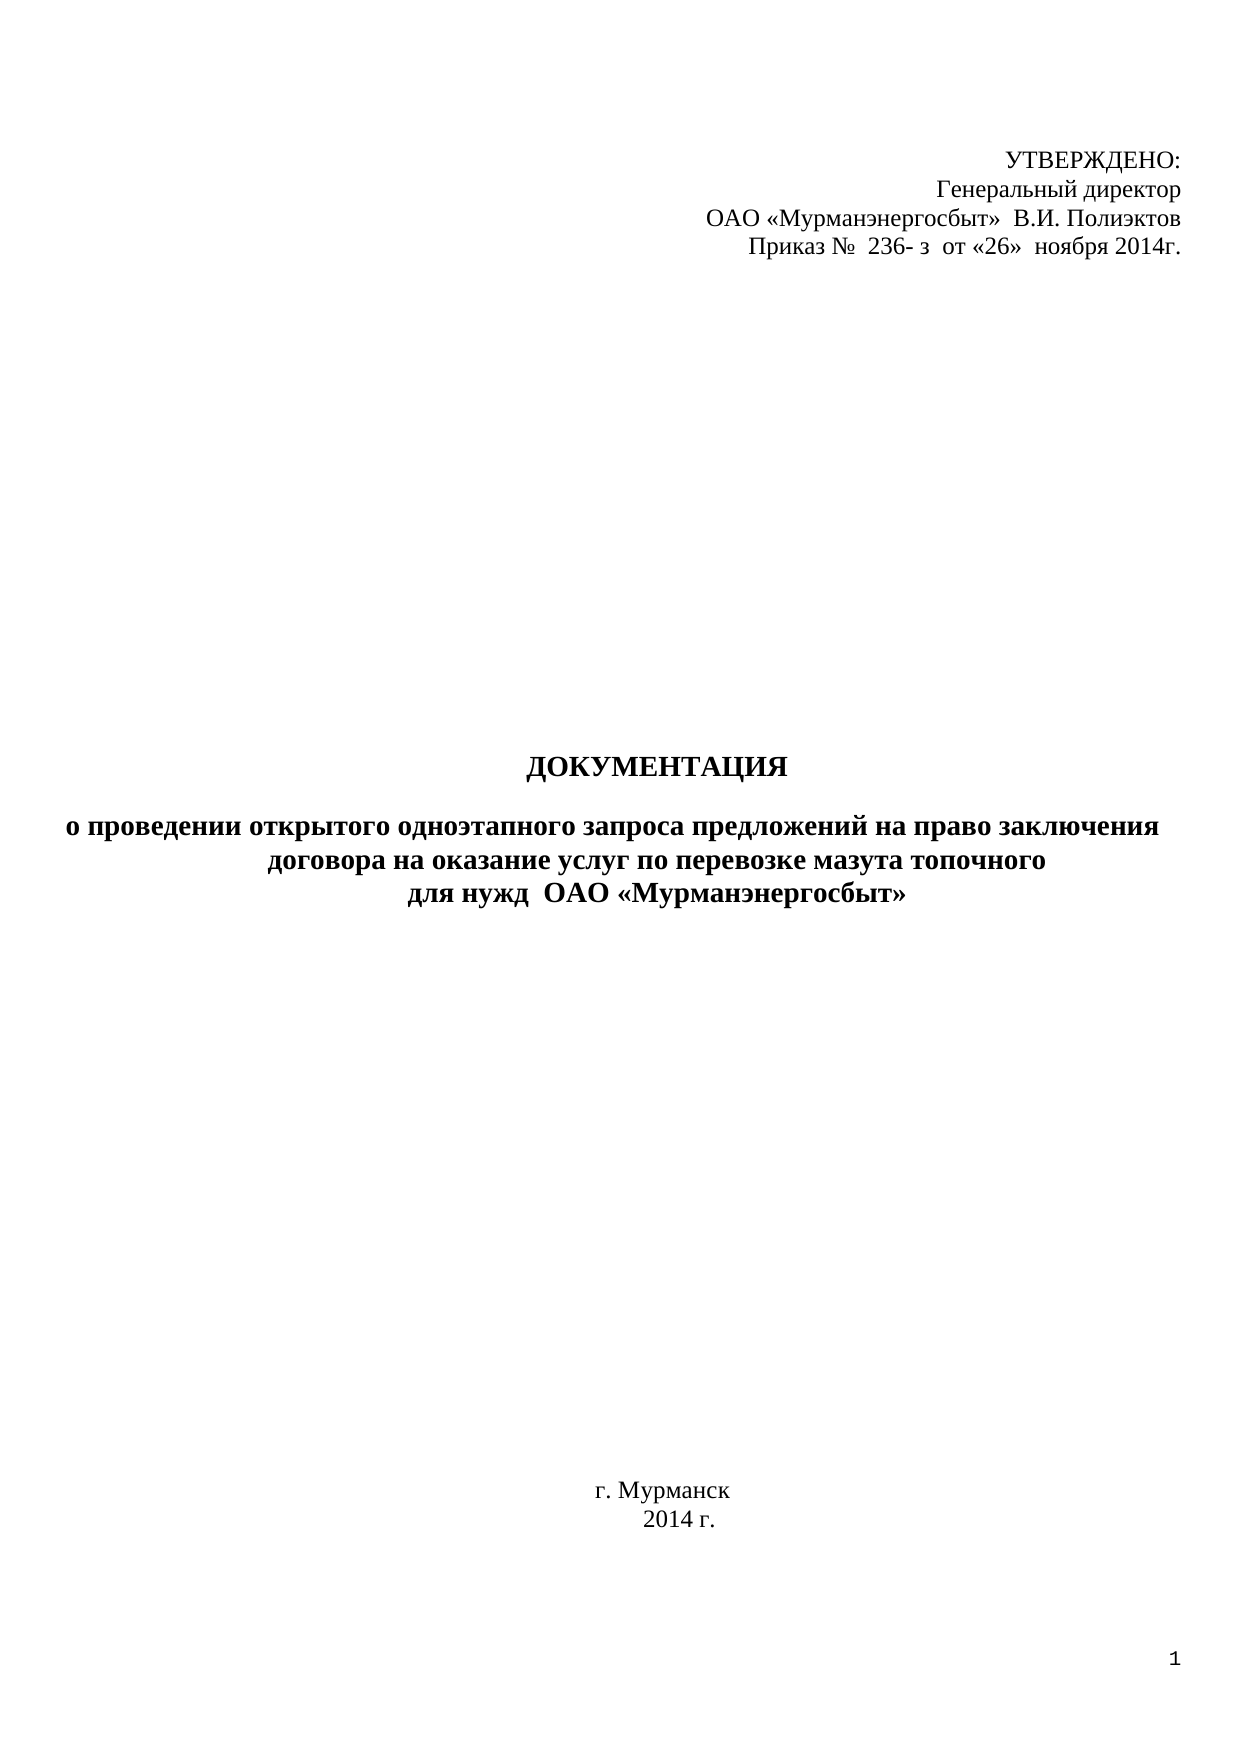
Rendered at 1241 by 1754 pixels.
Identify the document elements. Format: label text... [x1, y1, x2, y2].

text г. Мурманск [474, 1476, 852, 1504]
text ДОКУМЕНТАЦИЯ [133, 749, 1181, 782]
text о проведении открытого одноэтапного запроса предложений на право заключения [44, 808, 1181, 842]
text 2014 г. [474, 1504, 852, 1533]
text договора на оказание услуг по перевозке мазута топочного [133, 842, 1181, 875]
text УТВЕРЖДЕНО: [44, 145, 1181, 174]
text Приказ № 236- з от «26» ноября 2014г. [133, 231, 1181, 260]
text ОАО «Мурманэнергосбыт» В.И. Полиэктов [133, 203, 1181, 231]
text для нужд ОАО «Мурманэнергосбыт» [133, 875, 1181, 909]
text Генеральный директор [133, 174, 1181, 203]
